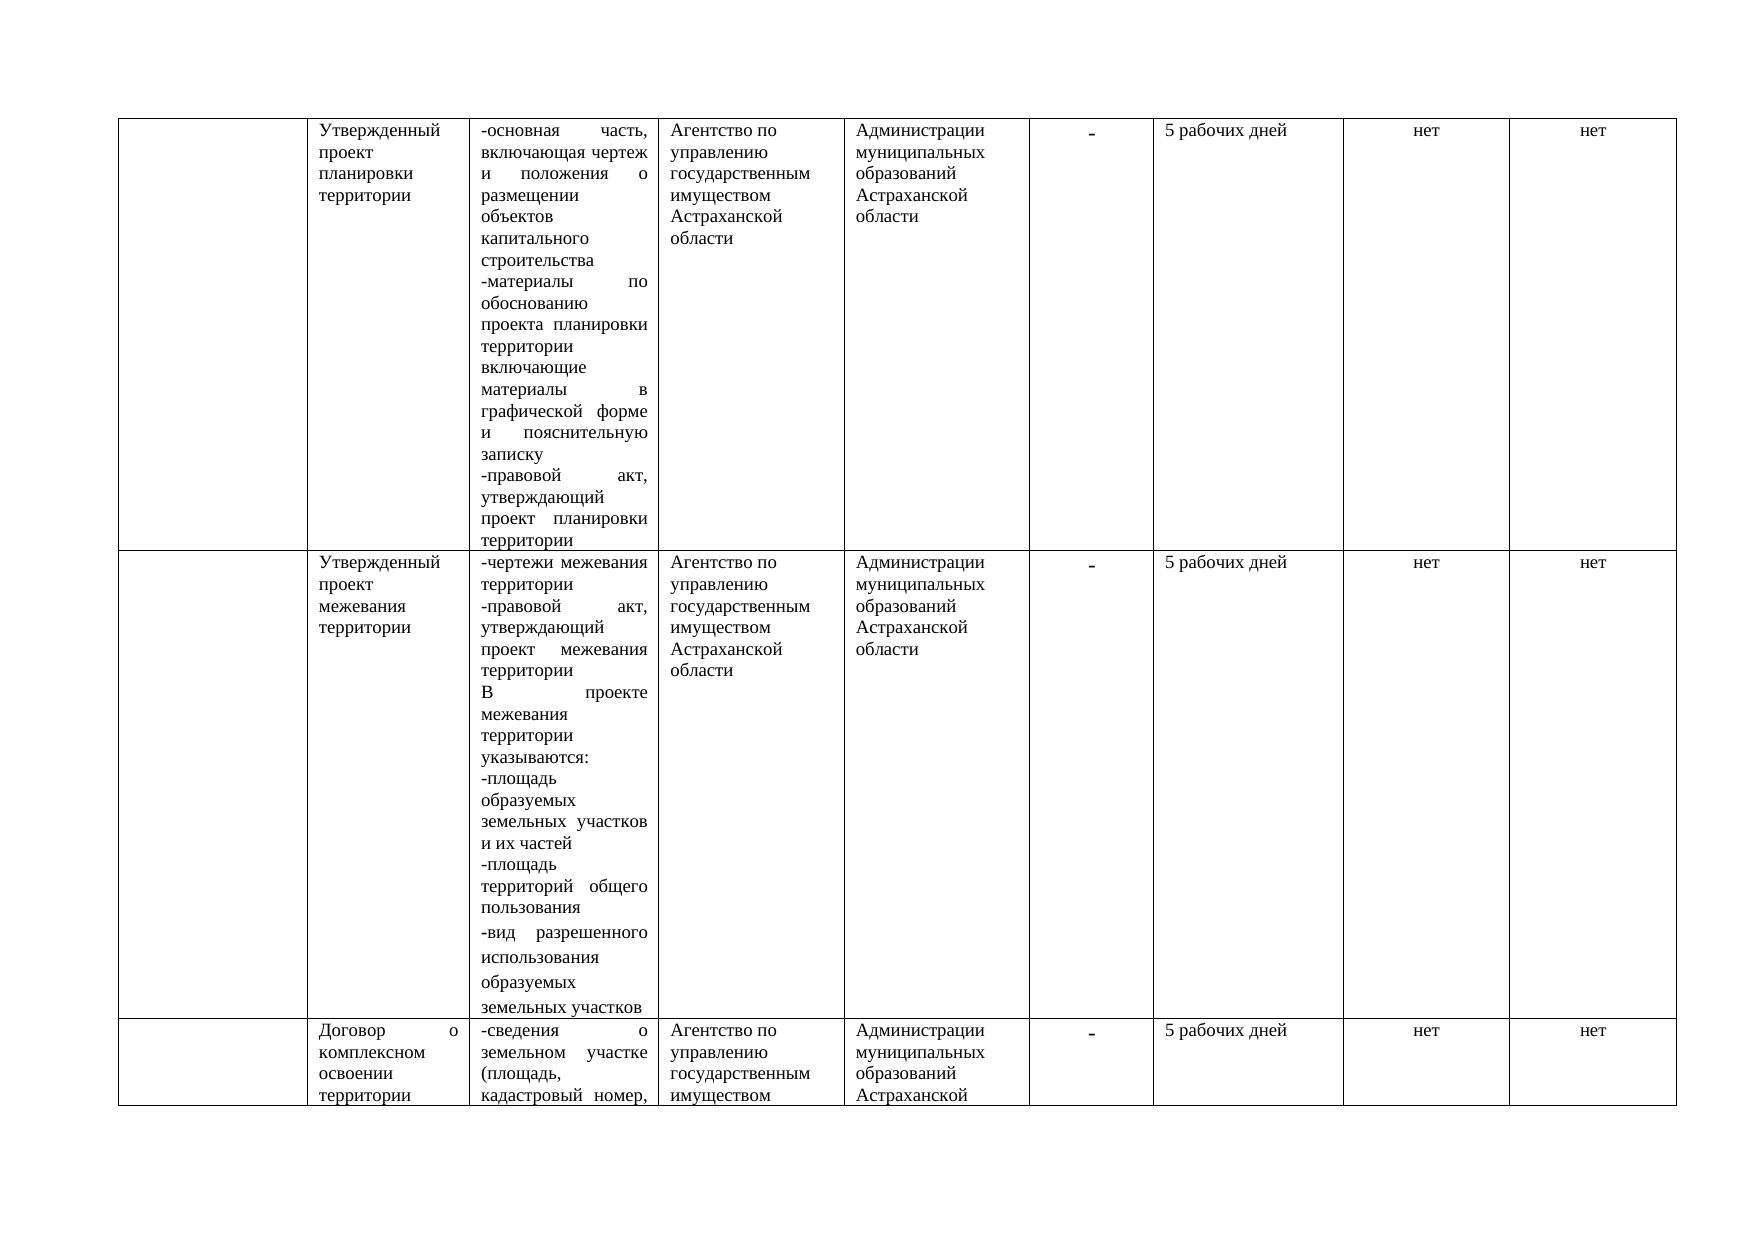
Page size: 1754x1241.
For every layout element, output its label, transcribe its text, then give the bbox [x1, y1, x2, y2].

table_cell - [1030, 119, 1153, 550]
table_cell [659, 119, 844, 550]
table_cell нет [1510, 119, 1676, 550]
table_cell Агентство по управлению государственным имуществом Астраханской области [659, 551, 844, 1018]
table_cell 5 рабочих дней [1154, 551, 1343, 1018]
table_cell Администрации муниципальных образований Астраханской области [845, 551, 1029, 1018]
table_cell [845, 1019, 1029, 1105]
table_cell Администрации муниципальных образований Астраханской области [845, 119, 1029, 550]
table_cell [119, 551, 307, 1018]
table_cell нет [1510, 551, 1676, 1018]
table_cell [308, 1019, 469, 1105]
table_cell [470, 1019, 658, 1105]
table_cell - [1030, 1019, 1153, 1105]
table_cell -чертежи межевания территории -правовой акт, утверждающий проект межевания территории В проекте межевания территории указываются: -площадь образуемых земельных участков и их частей -площадь территорий общего пользования -вид разрешенного использования образуемых земельных участков [470, 551, 658, 1018]
table_cell нет [1344, 119, 1509, 550]
table_cell нет [1510, 1019, 1676, 1105]
table_cell [119, 1019, 307, 1105]
table_cell - [1030, 551, 1153, 1018]
table_cell нет [1344, 1019, 1509, 1105]
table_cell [659, 1019, 844, 1105]
table_cell Утвержденный проект планировки территории [308, 119, 469, 550]
table_cell [119, 119, 307, 550]
table_cell 5 рабочих дней [1154, 1019, 1343, 1105]
table_cell 5 рабочих дней [1154, 119, 1343, 550]
table_cell нет [1344, 551, 1509, 1018]
table_cell Утвержденный проект межевания территории [308, 551, 469, 1018]
table_cell -основная часть, включающая чертеж и положения о размещении объектов капитального строительства -материалы по обоснованию проекта планировки территории включающие материалы в графической форме и пояснительную записку -правовой акт, утверждающий проект планировки территории [470, 119, 658, 550]
